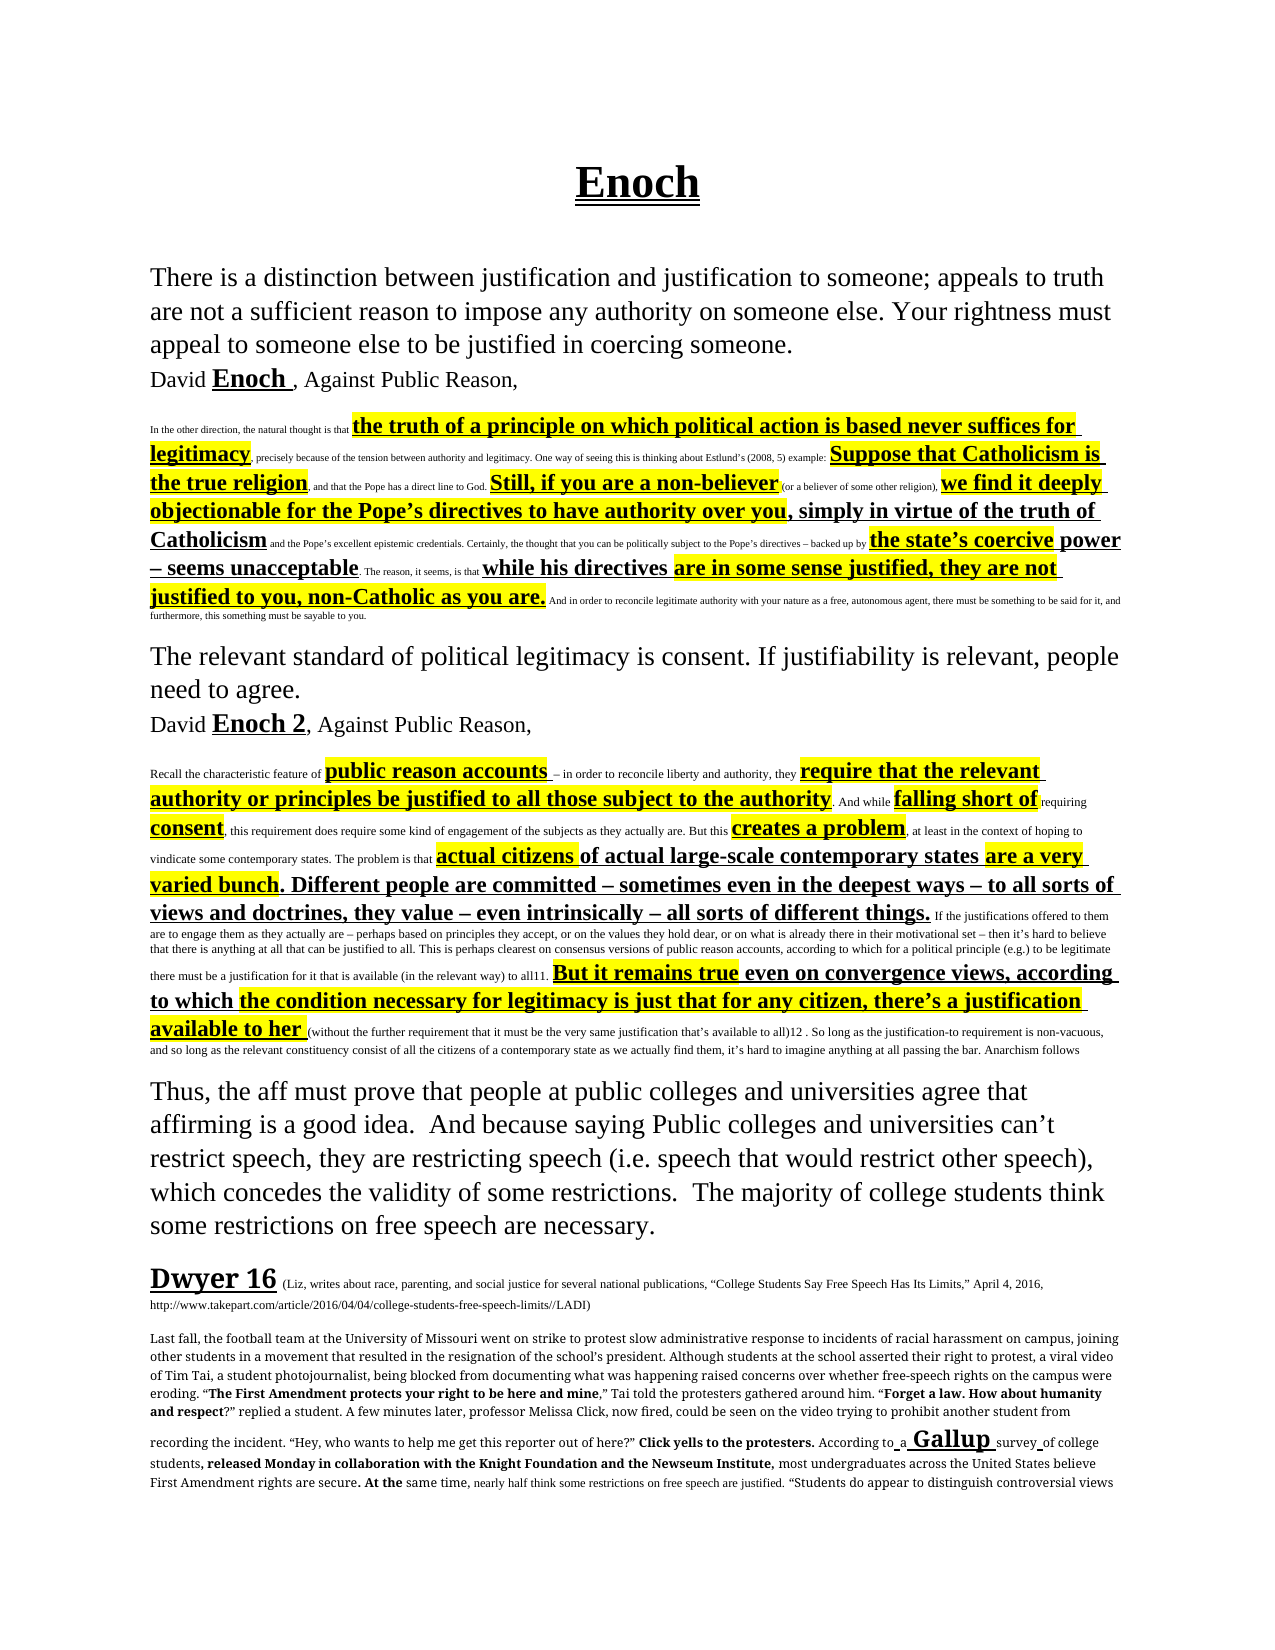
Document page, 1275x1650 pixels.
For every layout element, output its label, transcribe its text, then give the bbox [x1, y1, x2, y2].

text The relevant standard of political legitimacy is consent. If justifiability is relevant, people need to agree. [150, 639, 1125, 704]
text There is a distinction between justification and justification to someone; appeals to truth are not a sufficient reason to impose any authority on someone else. Your rightness must appeal to someone else to be justified in coercing someone. [150, 261, 1125, 359]
text David Enoch 2, Against Public Reason, [150, 707, 1125, 738]
text Dwyer 16 (Liz, writes about race, parenting, and social justice for several national publications, “College Students Say Free Speech Has Its Limits,” April 4, 2016, http://www.takepart.com/article/2016/04/04/college-students-free-speech-limits//LADI) [150, 1259, 1125, 1312]
text Recall the characteristic feature of public reason accounts – in order to reconcile liberty and authority, they require that the relevant authority or principles be justified to all those subject to the authority. And while falling short of requiring consent, this requirement does require some kind of engagement of the subjects as they actually are. But this creates a problem, at least in the context of hoping to vindicate some contemporary states. The problem is that actual citizens of actual large-scale contemporary states are a very varied bunch. Different people are committed – sometimes even in the deepest ways – to all sorts of views and doctrines, they value – even intrinsically – all sorts of different things. If the justifications offered to them are to engage them as they actually are – perhaps based on principles they accept, or on the values they hold dear, or on what is already there in their motivational set – then it’s hard to believe that there is anything at all that can be justified to all. This is perhaps clearest on consensus versions of public reason accounts, according to which for a political principle (e.g.) to be legitimate there must be a justification for it that is available (in the relevant way) to all11. But it remains true even on convergence views, according to which the condition necessary for legitimacy is just that for any citizen, there’s a justification available to her (without the further requirement that it must be the very same justification that’s available to all)12 . So long as the justification-to requirement is non-vacuous, and so long as the relevant constituency consist of all the citizens of a contemporary state as we actually find them, it’s hard to imagine anything at all passing the bar. Anarchism follows [150, 757, 1125, 1057]
text In the other direction, the natural thought is that the truth of a principle on which political action is based never suffices for legitimacy, precisely because of the tension between authority and legitimacy. One way of seeing this is thinking about Estlund’s (2008, 5) example: Suppose that Catholicism is the true religion, and that the Pope has a direct line to God. Still, if you are a non-believer (or a believer of some other religion), we find it deeply objectionable for the Pope’s directives to have authority over you, simply in virtue of the truth of Catholicism and the Pope’s excellent epistemic credentials. Certainly, the thought that you can be politically subject to the Pope’s directives – backed up by the state’s coercive power – seems unacceptable. The reason, it seems, is that while his directives are in some sense justified, they are not justified to you, non-Catholic as you are. And in order to reconcile legitimate authority with your nature as a free, autonomous agent, there must be something to be said for it, and furthermore, this something must be sayable to you. [150, 412, 1125, 622]
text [150, 1330, 1125, 1491]
text David Enoch , Against Public Reason, [150, 362, 1125, 393]
subtitle Enoch [150, 154, 1125, 207]
text Thus, the aff must prove that people at public colleges and universities agree that affirming is a good idea. And because saying Public colleges and universities can’t restrict speech, they are restricting speech (i.e. speech that would restrict other speech), which concedes the validity of some restrictions. The majority of college students think some restrictions on free speech are necessary. [150, 1075, 1125, 1240]
